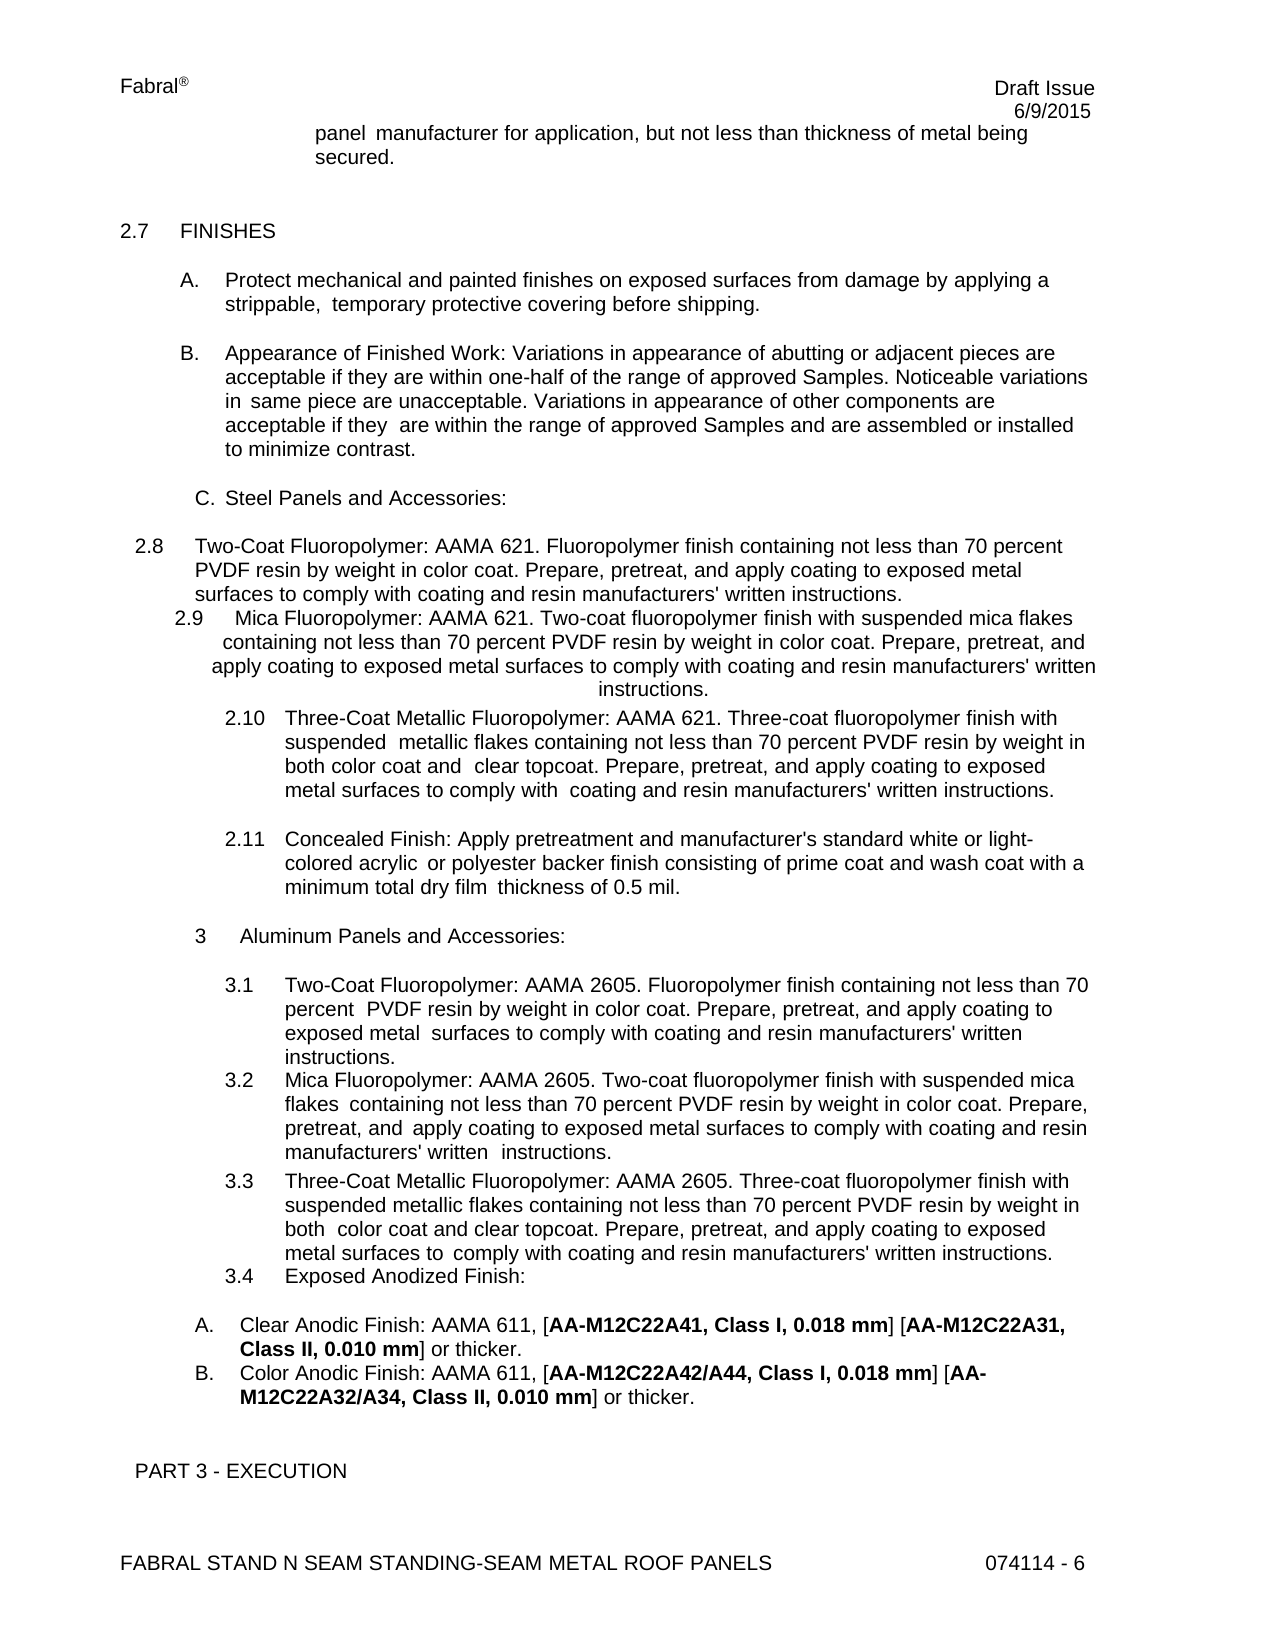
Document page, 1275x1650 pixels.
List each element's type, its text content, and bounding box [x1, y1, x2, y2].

list Three-Coat Metallic Fluoropolymer: AAMA 621. Three-coat fluoropolymer finish with suspended metallic flakes containing not less than 70 percent PVDF resin by weight in both color coat and clear topcoat. Prepare, pretreat, and apply coating to exposed metal surfaces to comply with coating and resin manufacturers' written instructions. [224, 706, 1095, 802]
list Two-Coat Fluoropolymer: AAMA 621. Fluoropolymer finish containing not less than 70 percent PVDF resin by weight in color coat. Prepare, pretreat, and apply coating to exposed metal surfaces to comply with coating and resin manufacturers' written instructions. [134, 534, 1095, 606]
list Exposed Anodized Finish: [224, 1264, 1129, 1288]
list Aluminum Panels and Accessories: [194, 924, 1129, 948]
list Color Anodic Finish: AAMA 611, [AA-M12C22A42/A44, Class I, 0.018 mm] [AA- M12C22A32/A34, Class II, 0.010 mm] or thicker. [194, 1361, 1007, 1409]
text PART 3 - EXECUTION [134, 1459, 1129, 1483]
list Mica Fluoropolymer: AAMA 621. Two-coat fluoropolymer finish with suspended mica flakes containing not less than 70 percent PVDF resin by weight in color coat. Prepare, pretreat, and apply coating to exposed metal surfaces to comply with coating and resin manufacturers' written instructions. [134, 606, 1113, 701]
list Concealed Finish: Apply pretreatment and manufacturer's standard white or light-colored acrylic or polyester backer finish consisting of prime coat and wash coat with a minimum total dry film thickness of 0.5 mil. [224, 827, 1095, 899]
list Two-Coat Fluoropolymer: AAMA 2605. Fluoropolymer finish containing not less than 70 percent PVDF resin by weight in color coat. Prepare, pretreat, and apply coating to exposed metal surfaces to comply with coating and resin manufacturers' written instructions. [224, 973, 1095, 1069]
list Three-Coat Metallic Fluoropolymer: AAMA 2605. Three-coat fluoropolymer finish with suspended metallic flakes containing not less than 70 percent PVDF resin by weight in both color coat and clear topcoat. Prepare, pretreat, and apply coating to exposed metal surfaces to comply with coating and resin manufacturers' written instructions. [224, 1169, 1084, 1264]
list FINISHES [120, 219, 1129, 243]
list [270, 121, 1095, 169]
list Mica Fluoropolymer: AAMA 2605. Two-coat fluoropolymer finish with suspended mica flakes containing not less than 70 percent PVDF resin by weight in color coat. Prepare, pretreat, and apply coating to exposed metal surfaces to comply with coating and resin manufacturers' written instructions. [224, 1069, 1095, 1164]
list Protect mechanical and painted finishes on exposed surfaces from damage by applying a strippable, temporary protective covering before shipping. [180, 268, 1113, 316]
list Clear Anodic Finish: AAMA 611, [AA-M12C22A41, Class I, 0.018 mm] [AA-M12C22A31, Class II, 0.010 mm] or thicker. [194, 1313, 1084, 1361]
list Steel Panels and Accessories: [194, 486, 1129, 509]
list Appearance of Finished Work: Variations in appearance of abutting or adjacent pieces are acceptable if they are within one-half of the range of approved Samples. Noticeable variations in same piece are unacceptable. Variations in appearance of other components are acceptable if they are within the range of approved Samples and are assembled or installed to minimize contrast. [180, 341, 1095, 461]
